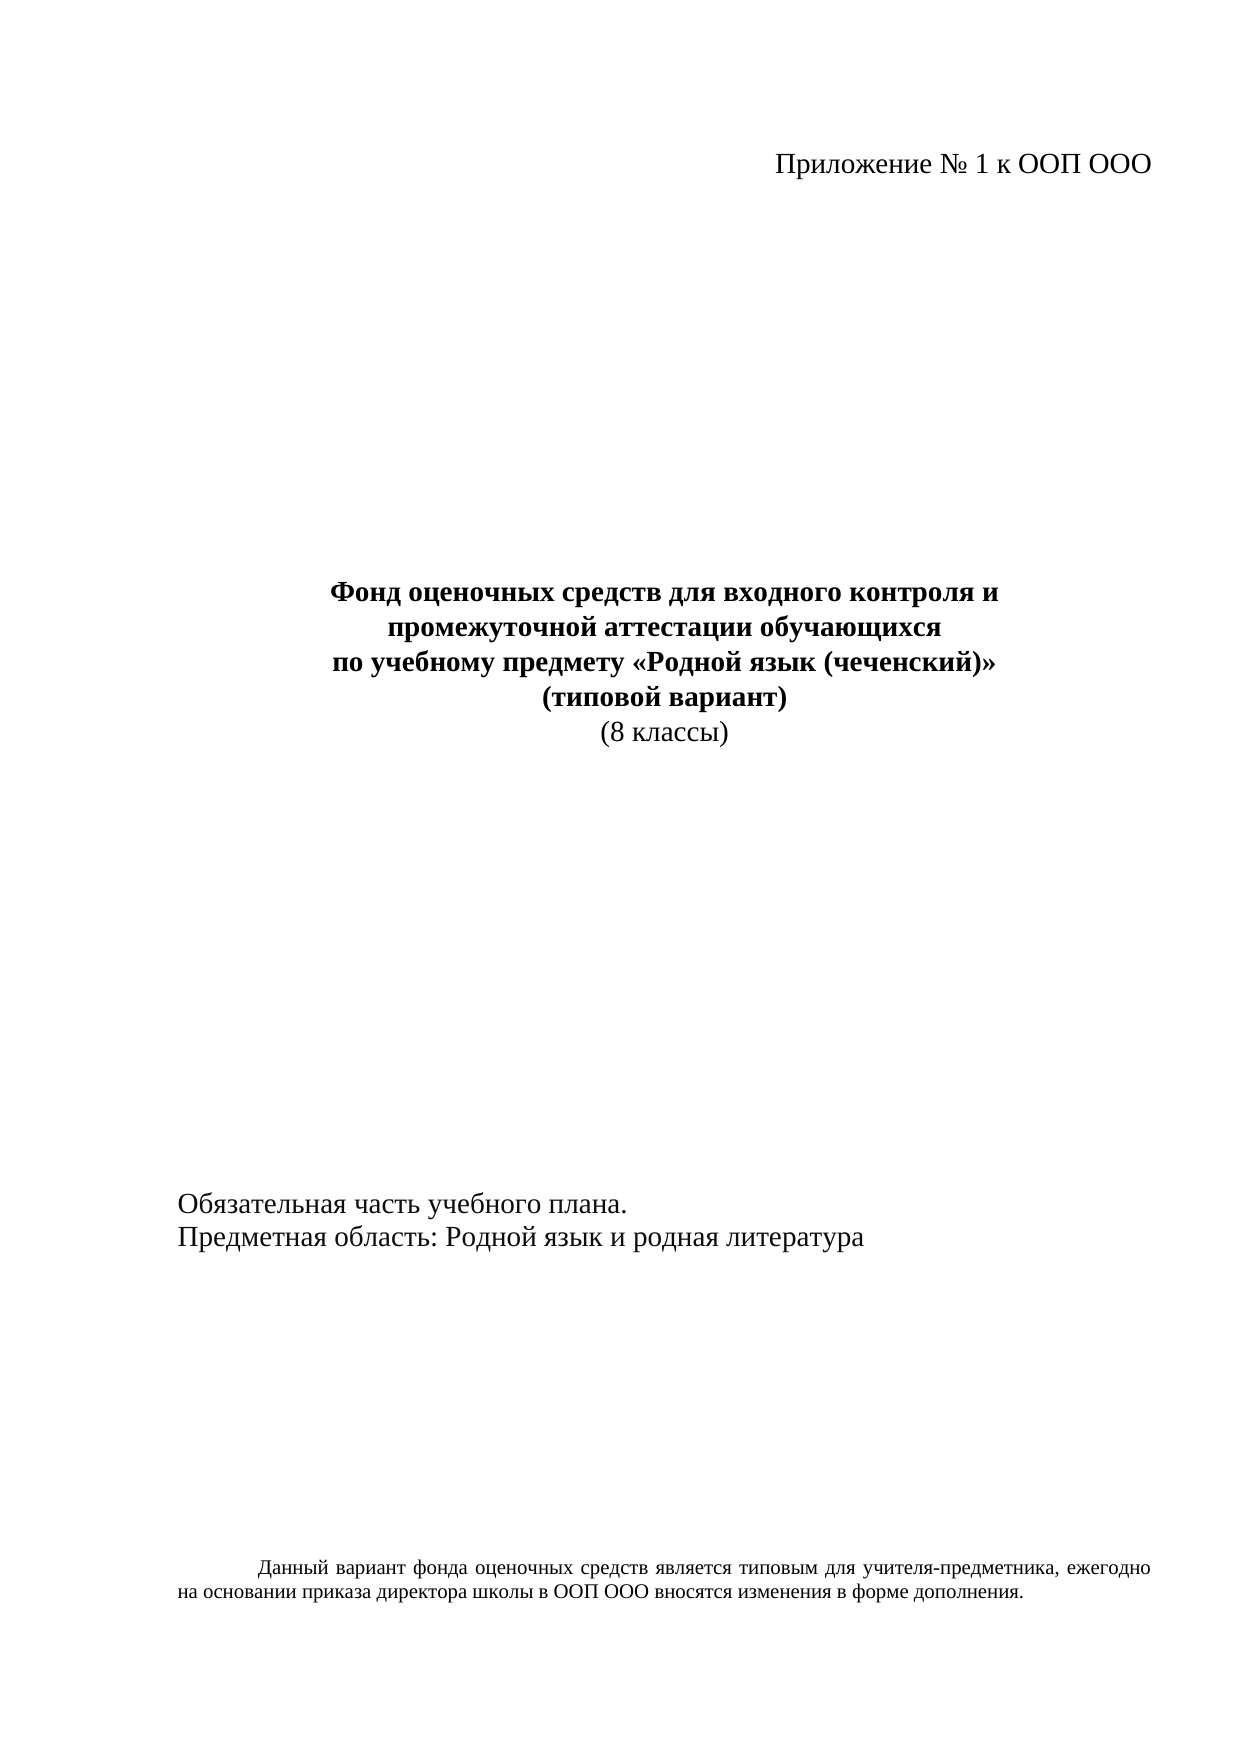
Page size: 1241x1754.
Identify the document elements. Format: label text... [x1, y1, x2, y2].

text (8 классы) [177, 714, 1152, 748]
text Фонд оценочных средств для входного контроля и [177, 574, 1152, 607]
text (типовой вариант) [177, 679, 1152, 713]
text промежуточной аттестации обучающихся [177, 609, 1152, 642]
text Обязательная часть учебного плана. [177, 1186, 1152, 1219]
text Предметная область: Родной язык и родная литература [177, 1219, 1152, 1253]
text по учебному предмету «Родной язык (чеченский)» [177, 644, 1152, 678]
text Приложение № 1 к ООП ООО [177, 146, 1152, 180]
text Данный вариант фонда оценочных средств является типовым для учителя-предметника, ежегодно на основании приказа директора школы в ООП ООО вносятся изменения в форме дополнения. [177, 1555, 1152, 1603]
